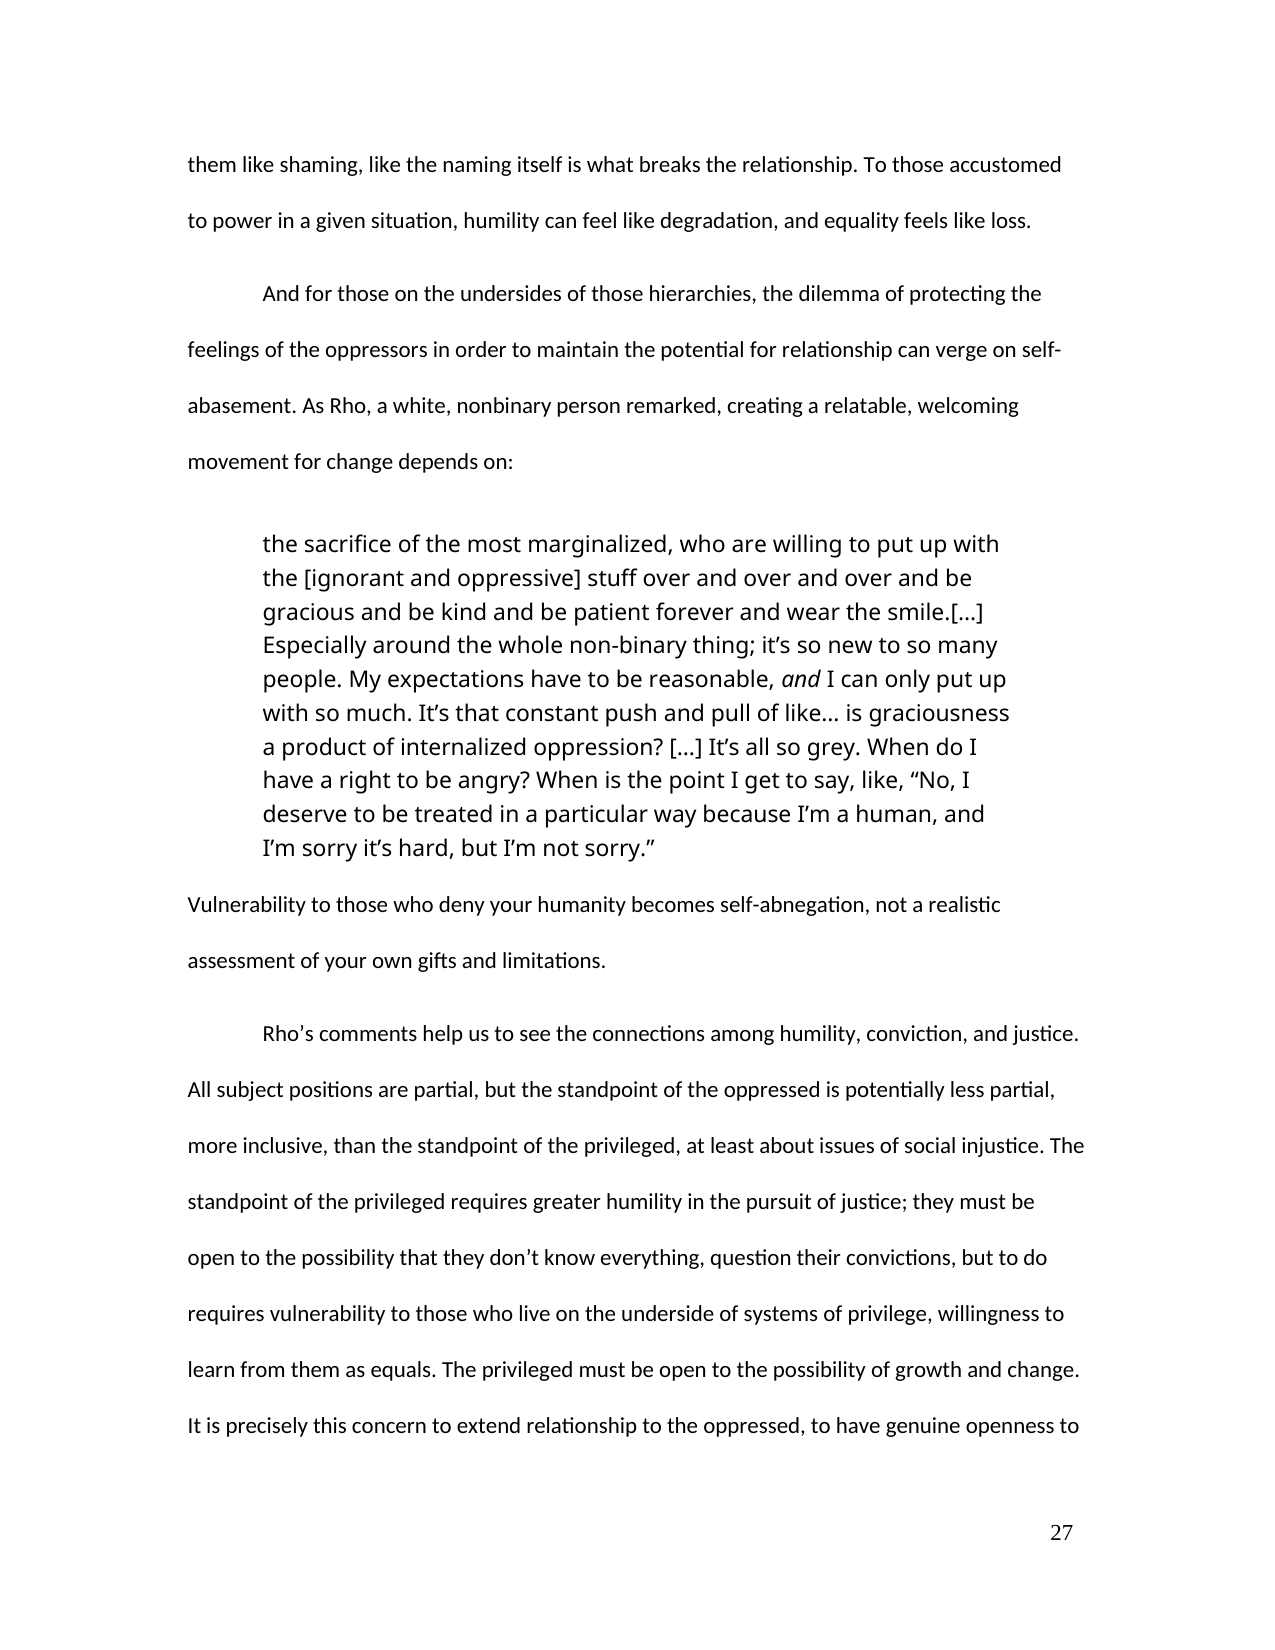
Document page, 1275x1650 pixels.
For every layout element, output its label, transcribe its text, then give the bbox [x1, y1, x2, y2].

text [187, 1019, 1087, 1439]
text the sacrifice of the most marginalized, who are willing to put up with the [ignorant and oppressive] stuff over and over and over and be gracious and be kind and be patient forever and wear the smile.[…] Especially around the whole non-binary thing; it’s so new to so many people. My expectations have to be reasonable, and I can only put up with so much. It’s that constant push and pull of like… is graciousness a product of internalized oppression? […] It’s all so grey. When do I have a right to be angry? When is the point I get to say, like, “No, I deserve to be treated in a particular way because I’m a human, and I’m sorry it’s hard, but I’m not sorry.” [262, 528, 1012, 863]
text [187, 150, 1087, 234]
text And for those on the undersides of those hierarchies, the dilemma of protecting the feelings of the oppressors in order to maintain the potential for relationship can verge on self-abasement. As Rho, a white, nonbinary person remarked, creating a relatable, welcoming movement for change depends on: [187, 279, 1087, 475]
text Vulnerability to those who deny your humanity becomes self-abnegation, not a realistic assessment of your own gifts and limitations. [187, 890, 1087, 974]
